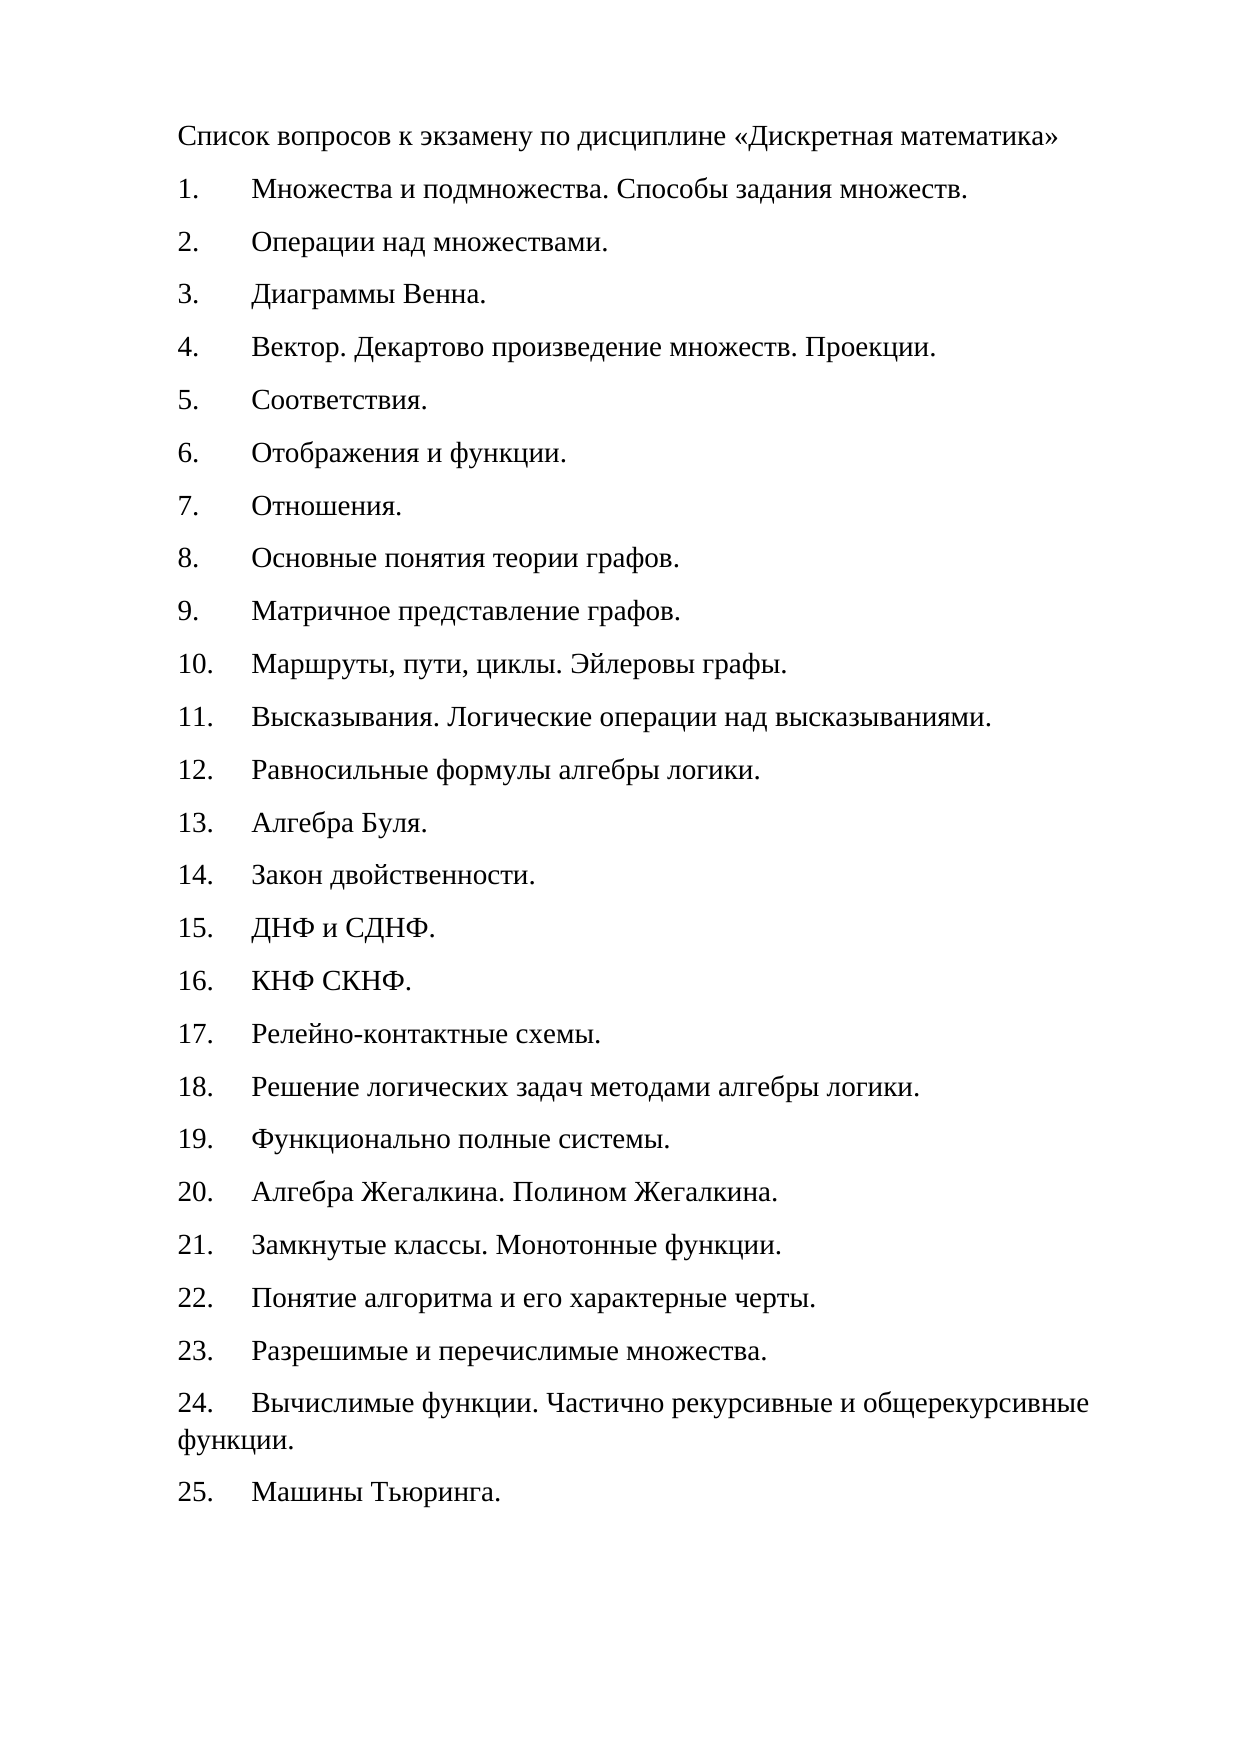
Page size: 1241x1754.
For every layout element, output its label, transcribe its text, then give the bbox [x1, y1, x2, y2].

text 3. Диаграммы Венна. [177, 277, 1152, 310]
text 19. Функционально полные системы. [177, 1122, 1152, 1155]
text 7. Отношения. [177, 488, 1152, 521]
text 12. Равносильные формулы алгебры логики. [177, 752, 1152, 785]
text 21. Замкнутые классы. Монотонные функции. [177, 1227, 1152, 1261]
text 17. Релейно-контактные схемы. [177, 1016, 1152, 1049]
text 25. Машины Тьюринга. [177, 1474, 1152, 1508]
text 18. Решение логических задач методами алгебры логики. [177, 1069, 1152, 1102]
text Список вопросов к экзамену по дисциплине «Дискретная математика» [177, 118, 1152, 152]
text 11. Высказывания. Логические операции над высказываниями. [177, 699, 1152, 733]
text 16. КНФ СКНФ. [177, 963, 1152, 997]
text 15. ДНФ и СДНФ. [177, 910, 1152, 944]
text 9. Матричное представление графов. [177, 593, 1152, 627]
text 23. Разрешимые и перечислимые множества. [177, 1333, 1152, 1366]
text 2. Операции над множествами. [177, 224, 1152, 257]
text 20. Алгебра Жегалкина. Полином Жегалкина. [177, 1174, 1152, 1208]
text 1. Множества и подмножества. Способы задания множеств. [177, 171, 1152, 204]
text 5. Соответствия. [177, 382, 1152, 416]
text 13. Алгебра Буля. [177, 805, 1152, 838]
text 14. Закон двойственности. [177, 857, 1152, 891]
text 10. Маршруты, пути, циклы. Эйлеровы графы. [177, 646, 1152, 680]
text 24. Вычислимые функции. Частично рекурсивные и общерекурсивные функции. [177, 1386, 1152, 1455]
text 4. Вектор. Декартово произведение множеств. Проекции. [177, 329, 1152, 363]
text 6. Отображения и функции. [177, 435, 1152, 468]
text 8. Основные понятия теории графов. [177, 541, 1152, 574]
text 22. Понятие алгоритма и его характерные черты. [177, 1280, 1152, 1313]
